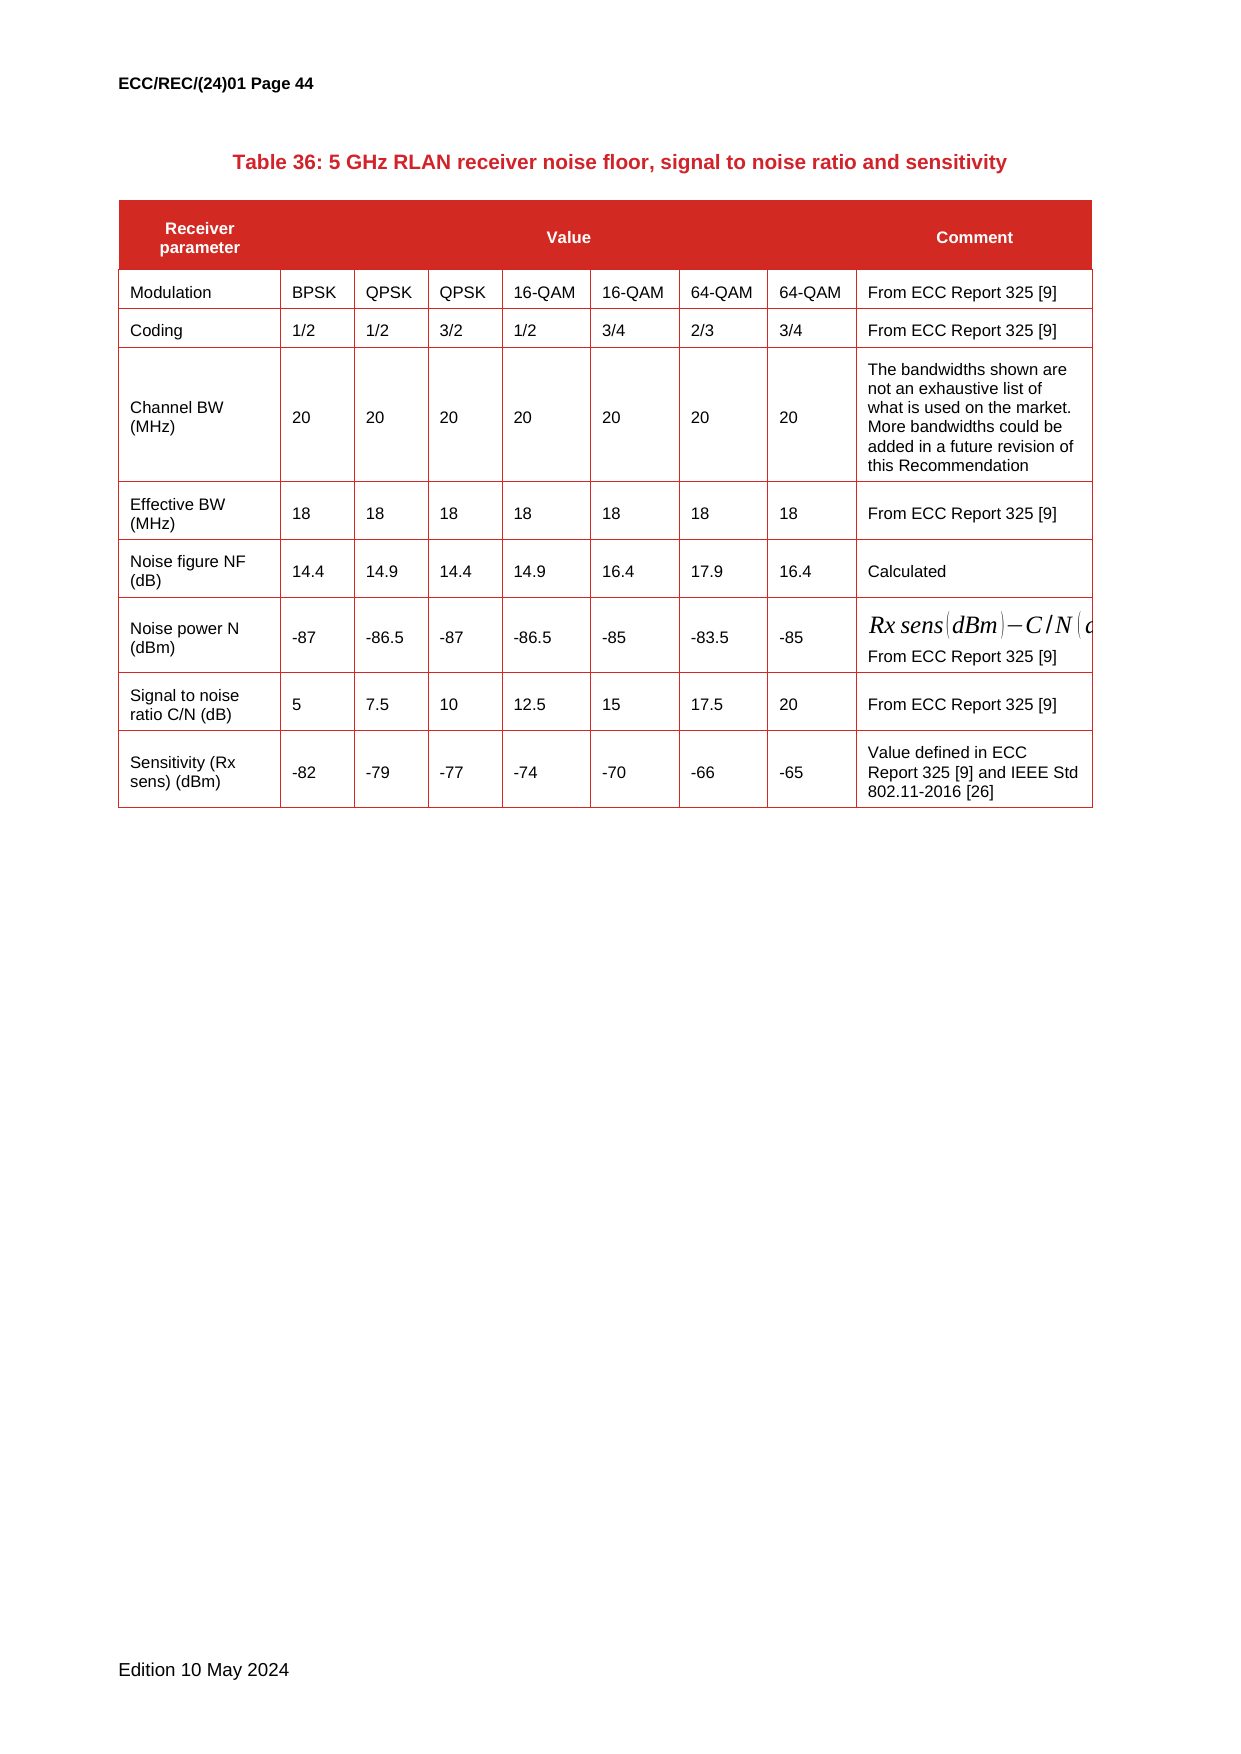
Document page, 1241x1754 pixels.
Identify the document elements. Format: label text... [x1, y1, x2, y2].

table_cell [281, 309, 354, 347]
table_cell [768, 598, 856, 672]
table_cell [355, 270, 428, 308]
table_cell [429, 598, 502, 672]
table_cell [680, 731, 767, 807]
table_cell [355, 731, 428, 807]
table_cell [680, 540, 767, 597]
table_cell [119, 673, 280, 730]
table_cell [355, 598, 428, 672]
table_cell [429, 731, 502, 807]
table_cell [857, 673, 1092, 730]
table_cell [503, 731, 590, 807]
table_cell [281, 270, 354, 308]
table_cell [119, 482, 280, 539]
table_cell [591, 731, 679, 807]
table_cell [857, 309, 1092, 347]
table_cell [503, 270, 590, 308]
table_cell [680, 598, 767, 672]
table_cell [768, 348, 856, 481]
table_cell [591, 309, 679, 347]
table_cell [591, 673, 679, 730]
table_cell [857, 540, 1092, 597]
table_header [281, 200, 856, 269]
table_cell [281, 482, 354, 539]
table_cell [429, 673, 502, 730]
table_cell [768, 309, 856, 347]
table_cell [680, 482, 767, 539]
text Table 36: 5 GHz RLAN receiver noise floor, signal to noise ratio and sensitivity [118, 150, 1122, 174]
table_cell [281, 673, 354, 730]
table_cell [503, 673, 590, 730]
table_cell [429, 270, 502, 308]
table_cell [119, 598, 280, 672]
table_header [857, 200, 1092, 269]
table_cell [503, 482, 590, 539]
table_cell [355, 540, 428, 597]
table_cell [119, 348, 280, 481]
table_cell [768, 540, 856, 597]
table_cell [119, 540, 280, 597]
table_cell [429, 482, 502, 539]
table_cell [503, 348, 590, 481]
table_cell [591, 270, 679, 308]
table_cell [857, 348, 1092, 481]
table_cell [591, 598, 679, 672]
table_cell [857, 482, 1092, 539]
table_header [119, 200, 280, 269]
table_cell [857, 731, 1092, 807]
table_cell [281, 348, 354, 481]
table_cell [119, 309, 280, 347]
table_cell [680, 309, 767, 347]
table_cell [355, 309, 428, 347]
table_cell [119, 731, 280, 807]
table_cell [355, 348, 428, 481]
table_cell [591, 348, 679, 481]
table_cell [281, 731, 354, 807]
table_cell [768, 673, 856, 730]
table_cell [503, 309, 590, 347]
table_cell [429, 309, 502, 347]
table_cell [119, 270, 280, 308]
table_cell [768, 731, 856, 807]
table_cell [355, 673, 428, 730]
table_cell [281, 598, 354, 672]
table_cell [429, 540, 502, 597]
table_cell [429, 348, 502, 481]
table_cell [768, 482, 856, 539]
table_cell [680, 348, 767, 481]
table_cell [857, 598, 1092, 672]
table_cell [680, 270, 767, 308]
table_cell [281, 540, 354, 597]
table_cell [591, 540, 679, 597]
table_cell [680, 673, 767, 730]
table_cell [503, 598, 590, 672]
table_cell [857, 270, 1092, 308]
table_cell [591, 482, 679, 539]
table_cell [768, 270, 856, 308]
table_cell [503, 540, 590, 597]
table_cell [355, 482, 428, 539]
